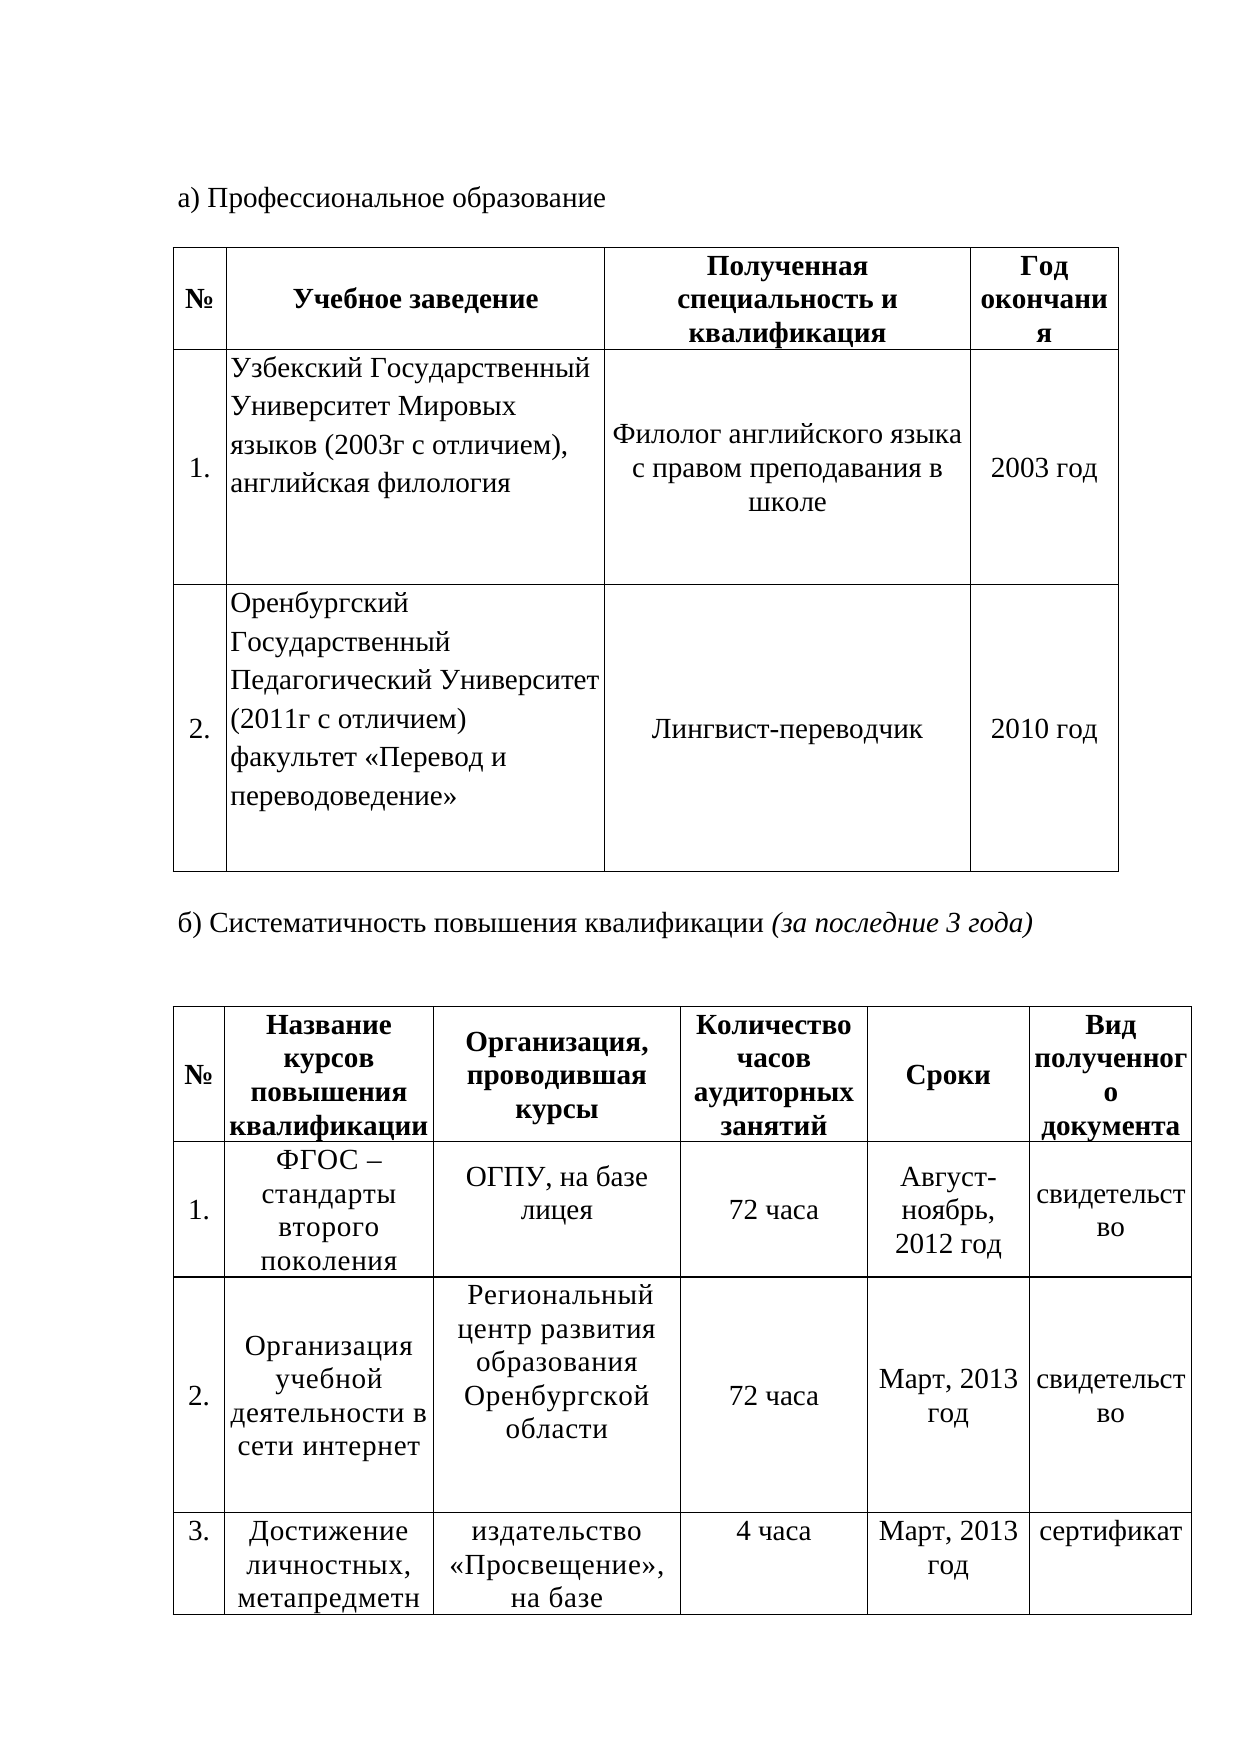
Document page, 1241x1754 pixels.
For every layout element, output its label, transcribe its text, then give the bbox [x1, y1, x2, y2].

table_cell 72 часа [681, 1278, 867, 1512]
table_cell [434, 1513, 680, 1614]
table_header Количество часов аудиторных занятий [681, 1007, 867, 1141]
text б) Систематичность повышения квалификации (за последние 3 года) [177, 905, 1152, 939]
table_cell свидетельство [1030, 1278, 1191, 1512]
table_header Полученная специальность и квалификация [605, 248, 970, 349]
table_cell 1. [174, 1142, 224, 1276]
table_cell 1. [174, 350, 226, 584]
table_cell Март, 2013 год [868, 1278, 1029, 1512]
text а) Профессиональное образование [177, 180, 1152, 213]
table_cell Узбекский Государственный Университет Мировых языков (2003г с отличием), английская филология [227, 350, 604, 584]
table_cell Оренбургский Государственный Педагогический Университет (2011г с отличием) факультет «Перевод и переводоведение» [227, 585, 604, 871]
table_header Название курсов повышения квалификации [225, 1007, 433, 1141]
table_header Вид полученного документа [1030, 1007, 1191, 1141]
table_header Организация, проводившая курсы [434, 1007, 680, 1141]
table_cell 2003 год [971, 350, 1118, 584]
table_header № [174, 1007, 224, 1141]
table_header Учебное заведение [227, 248, 604, 349]
table_header Год окончания [971, 248, 1118, 349]
table_cell Лингвист-переводчик [605, 585, 970, 871]
table_cell ОГПУ, на базе лицея [434, 1142, 680, 1276]
table_cell Региональный центр развития образования Оренбургской области [434, 1278, 680, 1512]
table_cell 2. [174, 1278, 224, 1512]
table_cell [225, 1513, 433, 1614]
table_cell Март, 2013 год [868, 1513, 1029, 1614]
table_cell 3. [174, 1513, 224, 1614]
table_header Сроки [868, 1007, 1029, 1141]
table_header № [174, 248, 226, 349]
table_cell 4 часа [681, 1513, 867, 1614]
table_cell 2010 год [971, 585, 1118, 871]
table_cell Филолог английского языка с правом преподавания в школе [605, 350, 970, 584]
table_cell 2. [174, 585, 226, 871]
table_cell 72 часа [681, 1142, 867, 1276]
table_cell сертификат [1030, 1513, 1191, 1614]
table_cell свидетельство [1030, 1142, 1191, 1276]
table_cell Организация учебной деятельности в сети интернет [225, 1278, 433, 1512]
table_cell ФГОС – стандарты второго поколения [225, 1142, 433, 1276]
table_cell Август-ноябрь, 2012 год [868, 1142, 1029, 1276]
